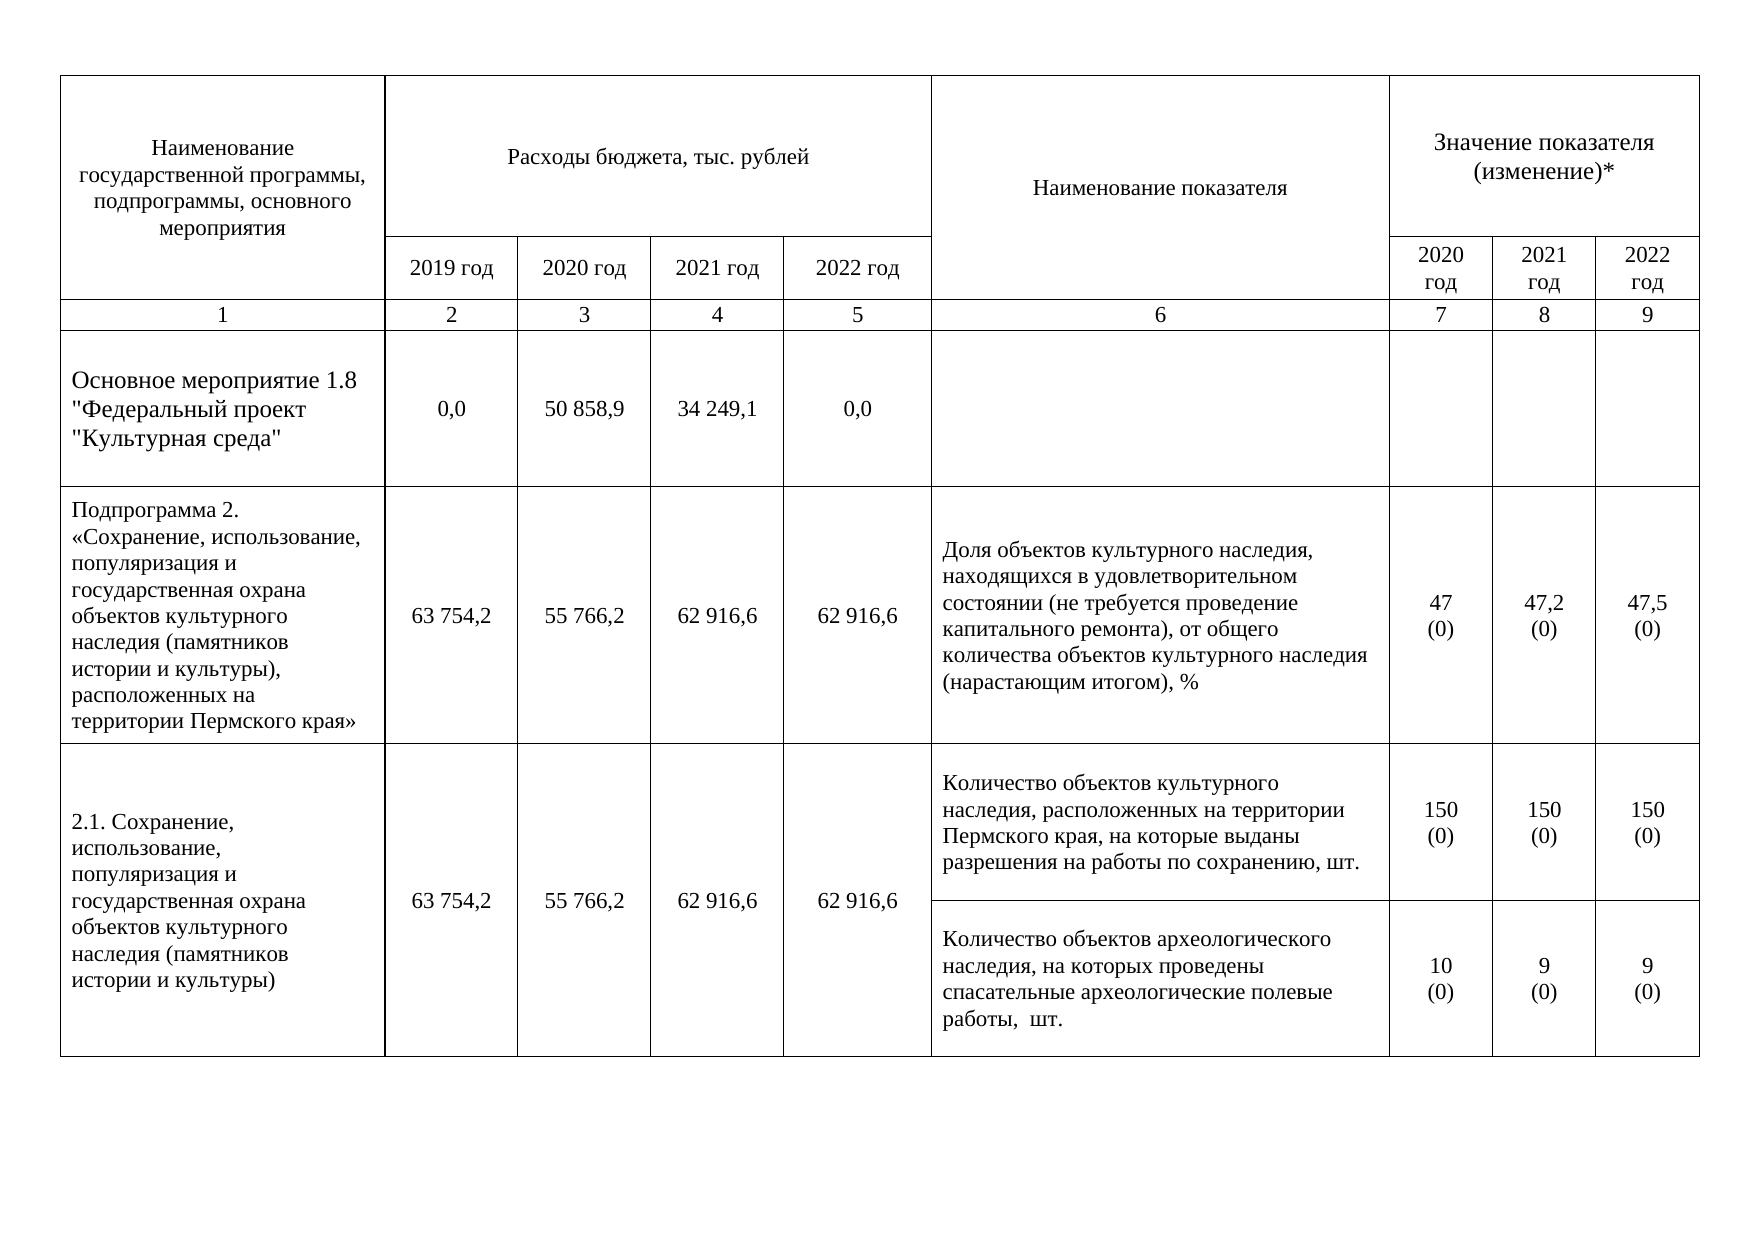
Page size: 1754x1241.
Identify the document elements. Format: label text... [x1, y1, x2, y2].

table_cell 1 [61, 300, 384, 330]
table_cell 62 916,6 [784, 744, 931, 1056]
table_cell 2022 год [784, 237, 931, 298]
table_cell 63 754,2 [386, 487, 517, 743]
table_cell 50 858,9 [518, 331, 650, 486]
table_cell 2020 год [518, 237, 650, 298]
table_cell 8 [1493, 300, 1595, 330]
table_cell [1390, 331, 1492, 486]
table_cell 62 916,6 [651, 487, 783, 743]
table_cell 47,5 (0) [1596, 487, 1699, 743]
table_cell Количество объектов культурного наследия, расположенных на территории Пермского края, на которые выданы разрешения на работы по сохранению, шт. [932, 744, 1389, 899]
table_cell 3 [518, 300, 650, 330]
table_cell [1493, 331, 1595, 486]
table_cell 150 (0) [1596, 744, 1699, 899]
table_cell 47,2 (0) [1493, 487, 1595, 743]
table_cell 2020 год [1390, 237, 1492, 298]
table_cell 10 (0) [1390, 901, 1492, 1056]
table_header Наименование показателя [932, 76, 1389, 298]
table_cell 150 (0) [1493, 744, 1595, 899]
table_cell 6 [932, 300, 1389, 330]
table_cell 2022 год [1596, 237, 1699, 298]
table_cell Основное мероприятие 1.8 "Федеральный проект "Культурная среда" [61, 331, 384, 486]
table_cell 2019 год [386, 237, 517, 298]
table_cell 2.1. Сохранение, использование, популяризация и государственная охрана объектов культурного наследия (памятников истории и культуры) [61, 744, 384, 1056]
table_cell 0,0 [386, 331, 517, 486]
table_header Значение показателя (изменение)* [1390, 76, 1699, 236]
table_cell 9 [1596, 300, 1699, 330]
table_header Расходы бюджета, тыс. рублей [386, 76, 931, 236]
table_cell [1596, 331, 1699, 486]
table_cell 5 [784, 300, 931, 330]
table_header Наименование государственной программы, подпрограммы, основного мероприятия [61, 76, 384, 298]
table_cell 0,0 [784, 331, 931, 486]
table_cell [932, 331, 1389, 486]
table_cell 7 [1390, 300, 1492, 330]
table_cell 63 754,2 [386, 744, 517, 1056]
table_cell 9 (0) [1596, 901, 1699, 1056]
table_cell Доля объектов культурного наследия, находящихся в удовлетворительном состоянии (не требуется проведение капитального ремонта), от общего количества объектов культурного наследия (нарастающим итогом), % [932, 487, 1389, 743]
table_cell 2021 год [1493, 237, 1595, 298]
table_cell 62 916,6 [651, 744, 783, 1056]
table_cell 9 (0) [1493, 901, 1595, 1056]
table_cell 4 [651, 300, 783, 330]
table_cell 2 [386, 300, 517, 330]
table_cell 47 (0) [1390, 487, 1492, 743]
table_cell 55 766,2 [518, 487, 650, 743]
table_cell Количество объектов археологического наследия, на которых проведены спасательные археологические полевые работы, шт. [932, 901, 1389, 1056]
table_cell 2021 год [651, 237, 783, 298]
table_cell Подпрограмма 2. «Сохранение, использование, популяризация и государственная охрана объектов культурного наследия (памятников истории и культуры), расположенных на территории Пермского края» [61, 487, 384, 743]
table_cell 34 249,1 [651, 331, 783, 486]
table_cell 55 766,2 [518, 744, 650, 1056]
table_cell 62 916,6 [784, 487, 931, 743]
table_cell 150 (0) [1390, 744, 1492, 899]
